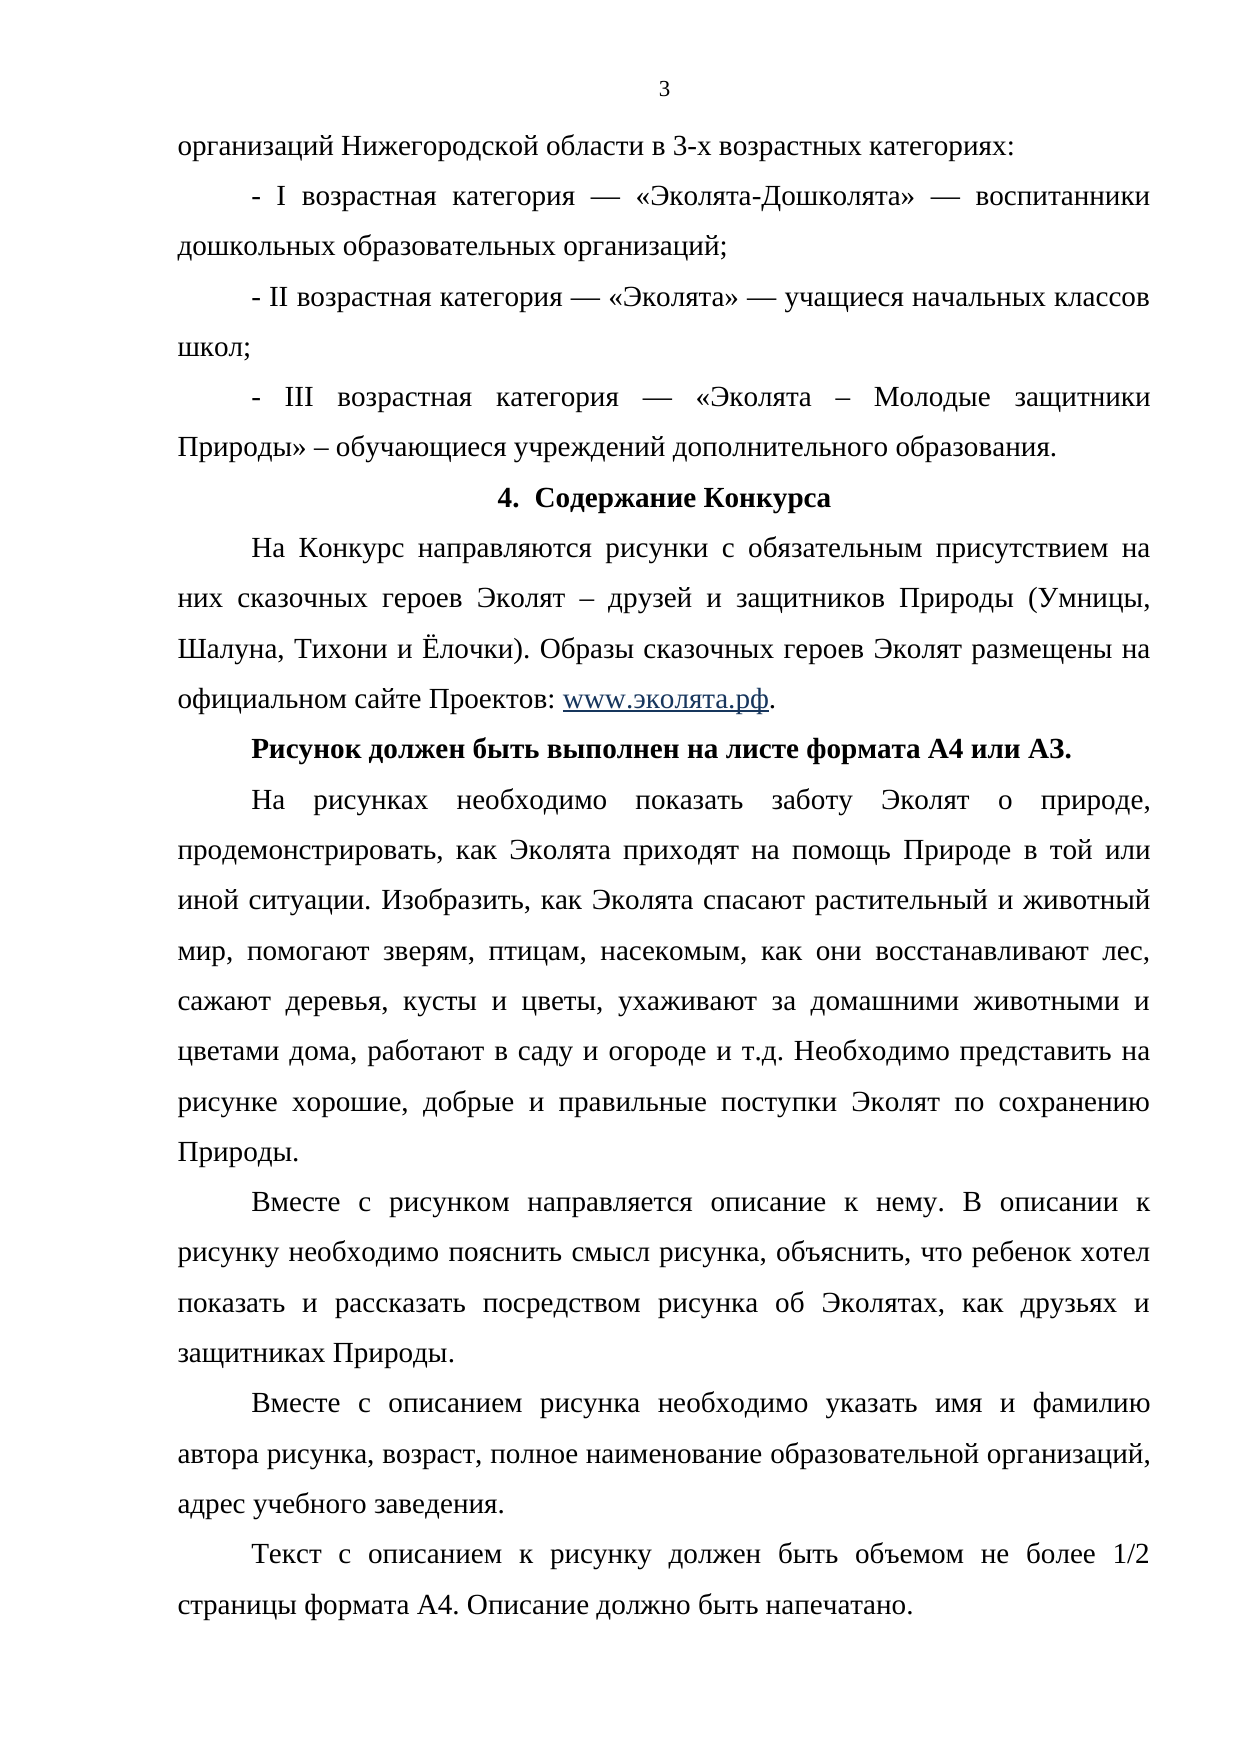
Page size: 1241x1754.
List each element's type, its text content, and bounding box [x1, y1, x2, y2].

list - I возрастная категория — «Эколята-Дошколята» — воспитанники дошкольных образовательных организаций; [177, 178, 1151, 262]
list Содержание Конкурса [177, 480, 1151, 513]
list На рисунках необходимо показать заботу Эколят о природе, продемонстрировать, как Эколята приходят на помощь Природе в той или иной ситуации. Изобразить, как Эколята спасают растительный и животный мир, помогают зверям, птицам, насекомым, как они восстанавливают лес, сажают деревья, кусты и цветы, ухаживают за домашними животными и цветами дома, работают в саду и огороде и т.д. Необходимо представить на рисунке хорошие, добрые и правильные поступки Эколят по сохранению Природы. [177, 782, 1151, 1167]
list - III возрастная категория — «Эколята – Молодые защитники Природы» – обучающиеся учреждений дополнительного образования. [177, 379, 1151, 463]
list На Конкурс направляются рисунки с обязательным присутствием на них сказочных героев Эколят – друзей и защитников Природы (Умницы, Шалуна, Тихони и Ёлочки). Образы сказочных героев Эколят размещены на официальном сайте Проектов: www.эколята.рф. [177, 530, 1151, 715]
list Рисунок должен быть выполнен на листе формата А4 или АЗ. [177, 731, 1151, 765]
list Вместе с описанием рисунка необходимо указать имя и фамилию автора рисунка, возраст, полное наименование образовательной организаций, адрес учебного заведения. [177, 1386, 1151, 1520]
list Текст с описанием к рисунку должен быть объемом не более 1/2 страницы формата А4. Описание должно быть напечатано. [177, 1536, 1151, 1620]
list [177, 128, 1151, 161]
list - II возрастная категория — «Эколята» — учащиеся начальных классов школ; [177, 279, 1151, 362]
list Вместе с рисунком направляется описание к нему. В описании к рисунку необходимо пояснить смысл рисунка, объяснить, что ребенок хотел показать и рассказать посредством рисунка об Эколятах, как друзьях и защитниках Природы. [177, 1184, 1151, 1369]
